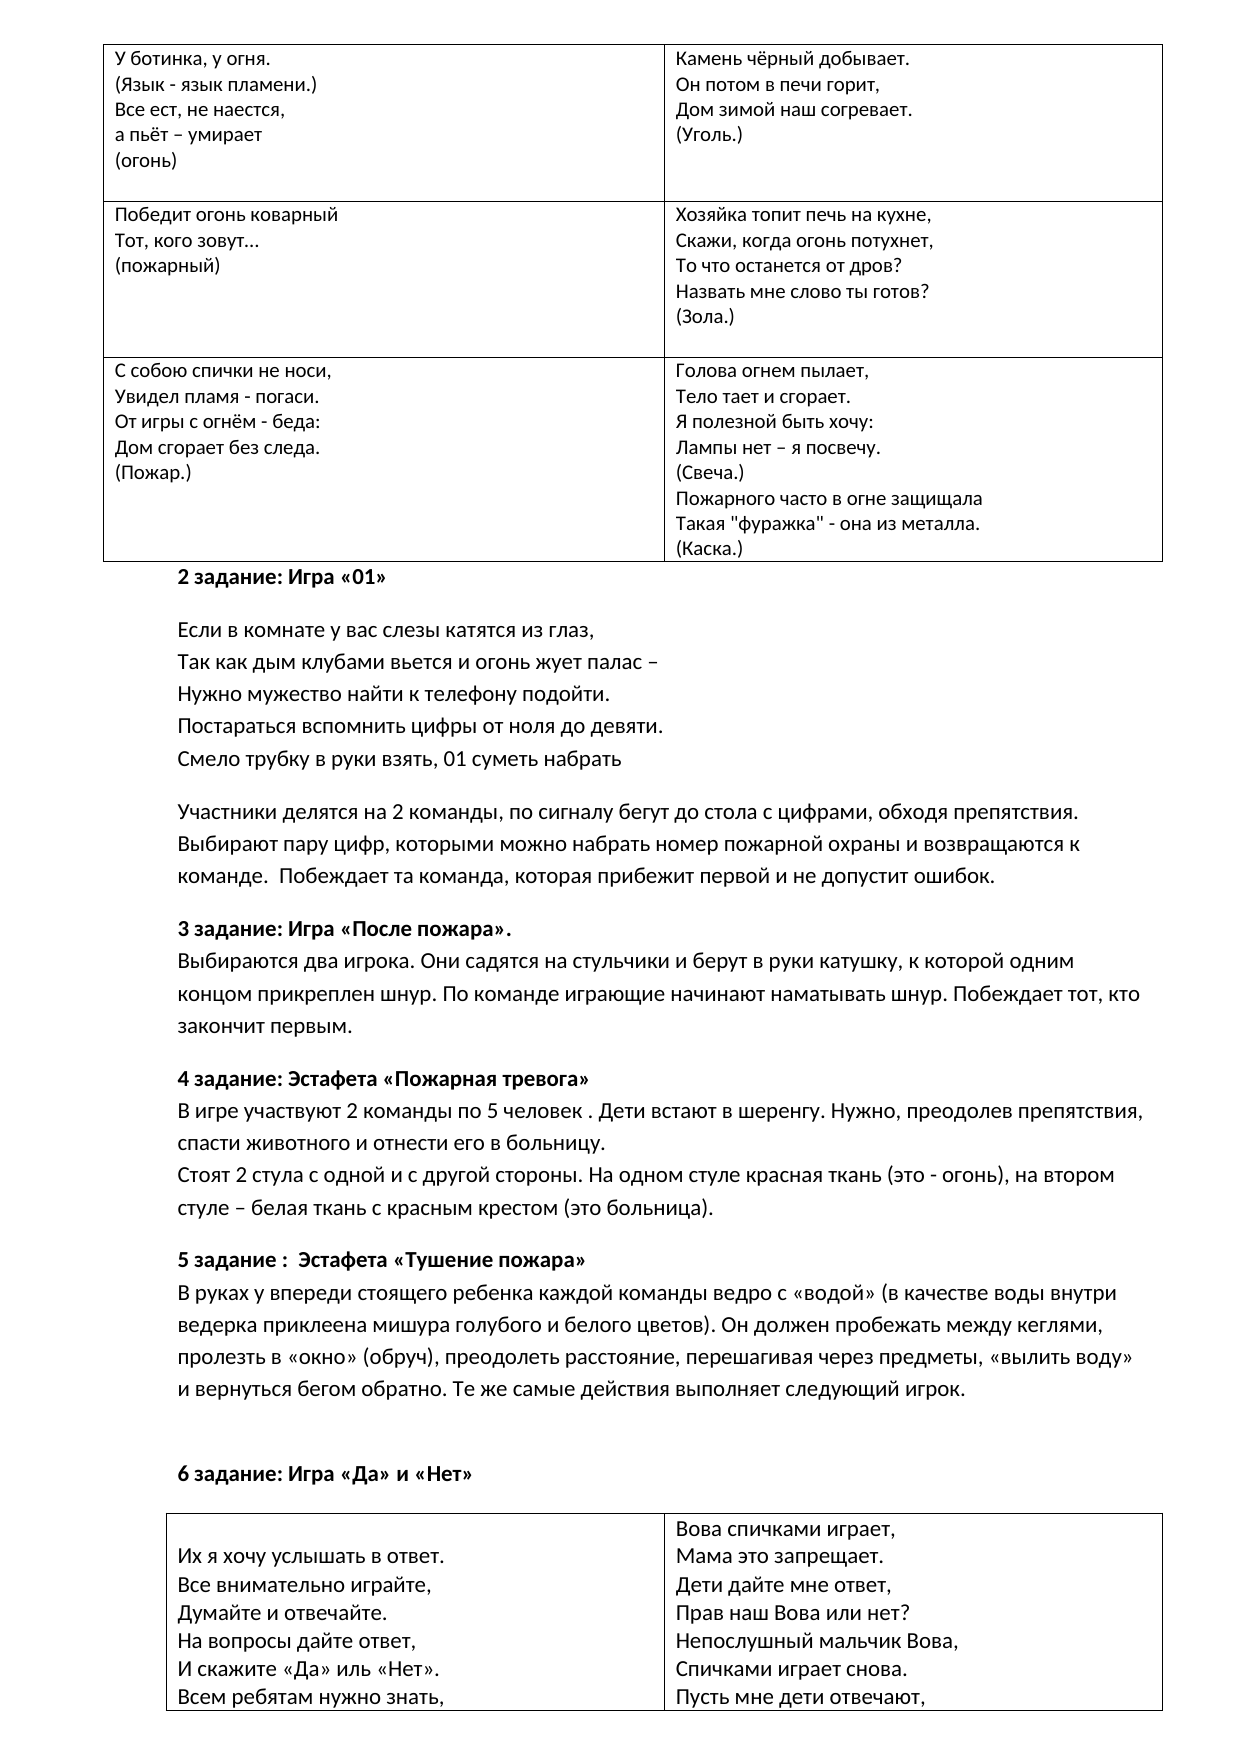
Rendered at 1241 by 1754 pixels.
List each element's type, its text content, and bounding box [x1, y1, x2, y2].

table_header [665, 1514, 1162, 1710]
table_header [167, 1514, 664, 1710]
text Если в комнате у вас слезы катятся из глаз, Так как дым клубами вьется и огонь жует палас – Нужно мужество найти к телефону подойти. Постараться вспомнить цифры от ноля до девяти. Смело трубку в руки взять, 01 суметь набрать [177, 615, 1152, 772]
table_cell С собою спички не носи, Увидел пламя - погаси. От игры с огнём - беда: Дом сгорает без следа. (Пожар.) [104, 358, 664, 561]
text 6 задание: Игра «Да» и «Нет» [177, 1427, 1152, 1488]
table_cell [104, 45, 664, 201]
text 3 задание: Игра «После пожара». Выбираются два игрока. Они садятся на стульчики и берут в руки катушку, к которой одним концом прикреплен шнур. По команде играющие начинают наматывать шнур. Побеждает тот, кто закончит первым. [177, 914, 1152, 1039]
text 2 задание: Игра «01» [177, 562, 1152, 590]
table_cell Хозяйка топит печь на кухне, Скажи, когда огонь потухнет, То что останется от дров? Назвать мне слово ты готов? (Зола.) [665, 202, 1162, 357]
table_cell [665, 45, 1162, 201]
table_cell Голова огнем пылает, Тело тает и сгорает. Я полезной быть хочу: Лампы нет – я посвечу. (Свеча.) Пожарного часто в огне защищала Такая "фуражка" - она из металла. (Каска.) [665, 358, 1162, 561]
text 4 задание: Эстафета «Пожарная тревога» В игре участвуют 2 команды по 5 человек . Дети встают в шеренгу. Нужно, преодолев препятствия, спасти животного и отнести его в больницу. Стоят 2 стула с одной и с другой стороны. На одном стуле красная ткань (это - огонь), на втором стуле – белая ткань с красным крестом (это больница). [177, 1064, 1152, 1221]
table_cell Победит огонь коварный Тот, кого зовут… (пожарный) [104, 202, 664, 357]
text 5 задание : Эстафета «Тушение пожара» В руках у впереди стоящего ребенка каждой команды ведро с «водой» (в качестве воды внутри ведерка приклеена мишура голубого и белого цветов). Он должен пробежать между кеглями, пролезть в «окно» (обруч), преодолеть расстояние, перешагивая через предметы, «вылить воду» и вернуться бегом обратно. Те же самые действия выполняет следующий игрок. [177, 1246, 1152, 1402]
text Участники делятся на 2 команды, по сигналу бегут до стола с цифрами, обходя препятствия. Выбирают пару цифр, которыми можно набрать номер пожарной охраны и возвращаются к команде. Побеждает та команда, которая прибежит первой и не допустит ошибок. [177, 797, 1152, 889]
